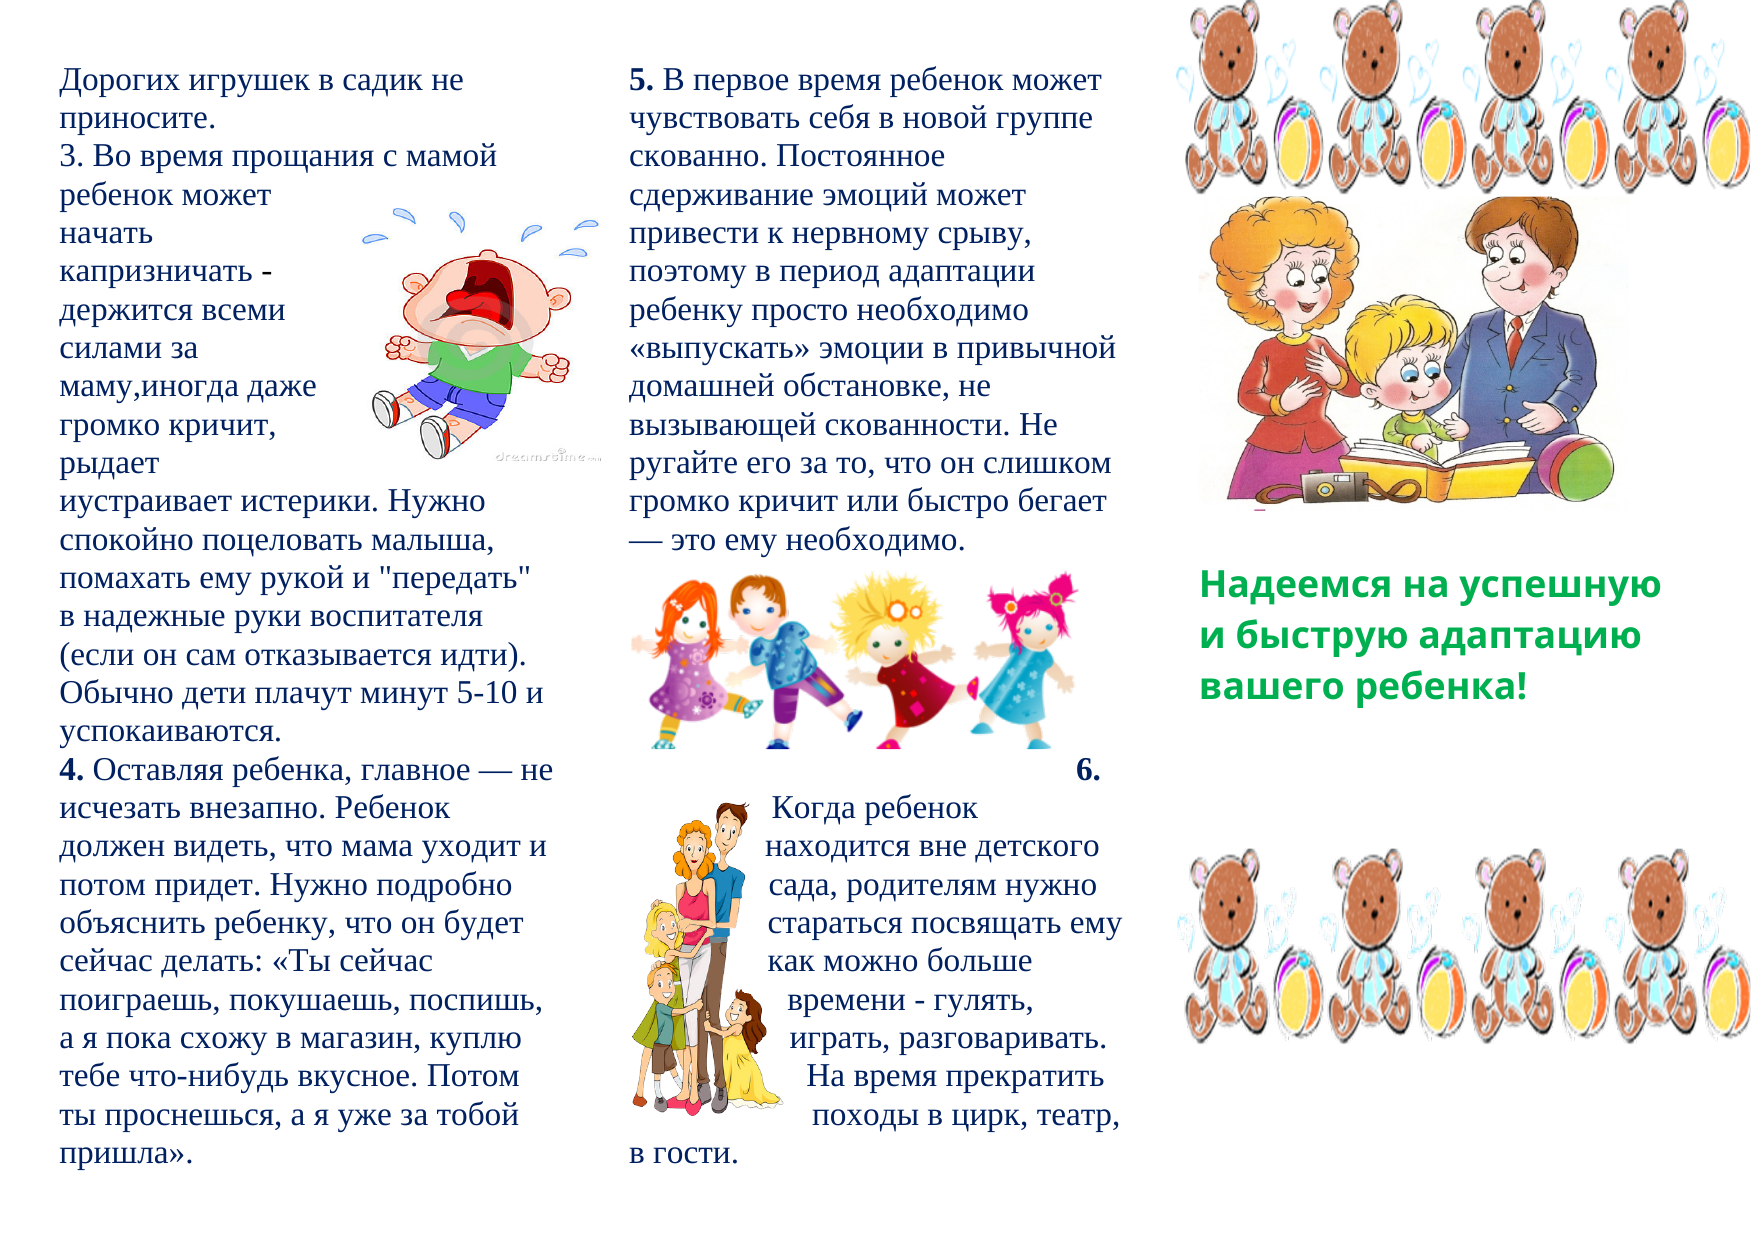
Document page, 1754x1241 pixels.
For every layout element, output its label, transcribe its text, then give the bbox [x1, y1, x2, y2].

text 3. Во время прощания с мамой ребенок может начать капризничать - держится всеми силами за маму,иногда даже громко кричит, рыдает иустраивает истерики. Нужно спокойно поцеловать малыша, помахать ему рукой и "передать" в надежные руки воспитателя (если он сам отказывается идти). Обычно дети плачут минут 5-10 и успокаиваются. [59, 136, 555, 749]
text 4. Оставляя ребенка, главное — не исчезать внезапно. Ребенок должен видеть, что мама уходит и потом придет. Нужно подробно объяснить ребенку, что он будет сейчас делать: «Ты сейчас поиграешь, покушаешь, поспишь, а я пока схожу в магазин, куплю тебе что-нибудь вкусное. Потом ты проснешься, а я уже за тобой пришла». [59, 749, 555, 1171]
text Надеемся на успешную и быструю адаптацию вашего ребенка! [1199, 195, 1695, 672]
text 5. В первое время ребенок может чувствовать себя в новой группе скованно. Постоянное сдерживание эмоций может привести к нервному срыву, поэтому в период адаптации ребенку просто необходимо «выпускать» эмоции в привычной домашней обстановке, не вызывающей скованности. Не ругайте его за то, что он слишком громко кричит или быстро бегает — это ему необходимо. [629, 59, 1125, 557]
picture [1175, 0, 1751, 509]
picture [1175, 810, 1751, 1007]
picture [630, 799, 793, 1116]
picture [628, 570, 1079, 749]
picture [354, 203, 601, 460]
